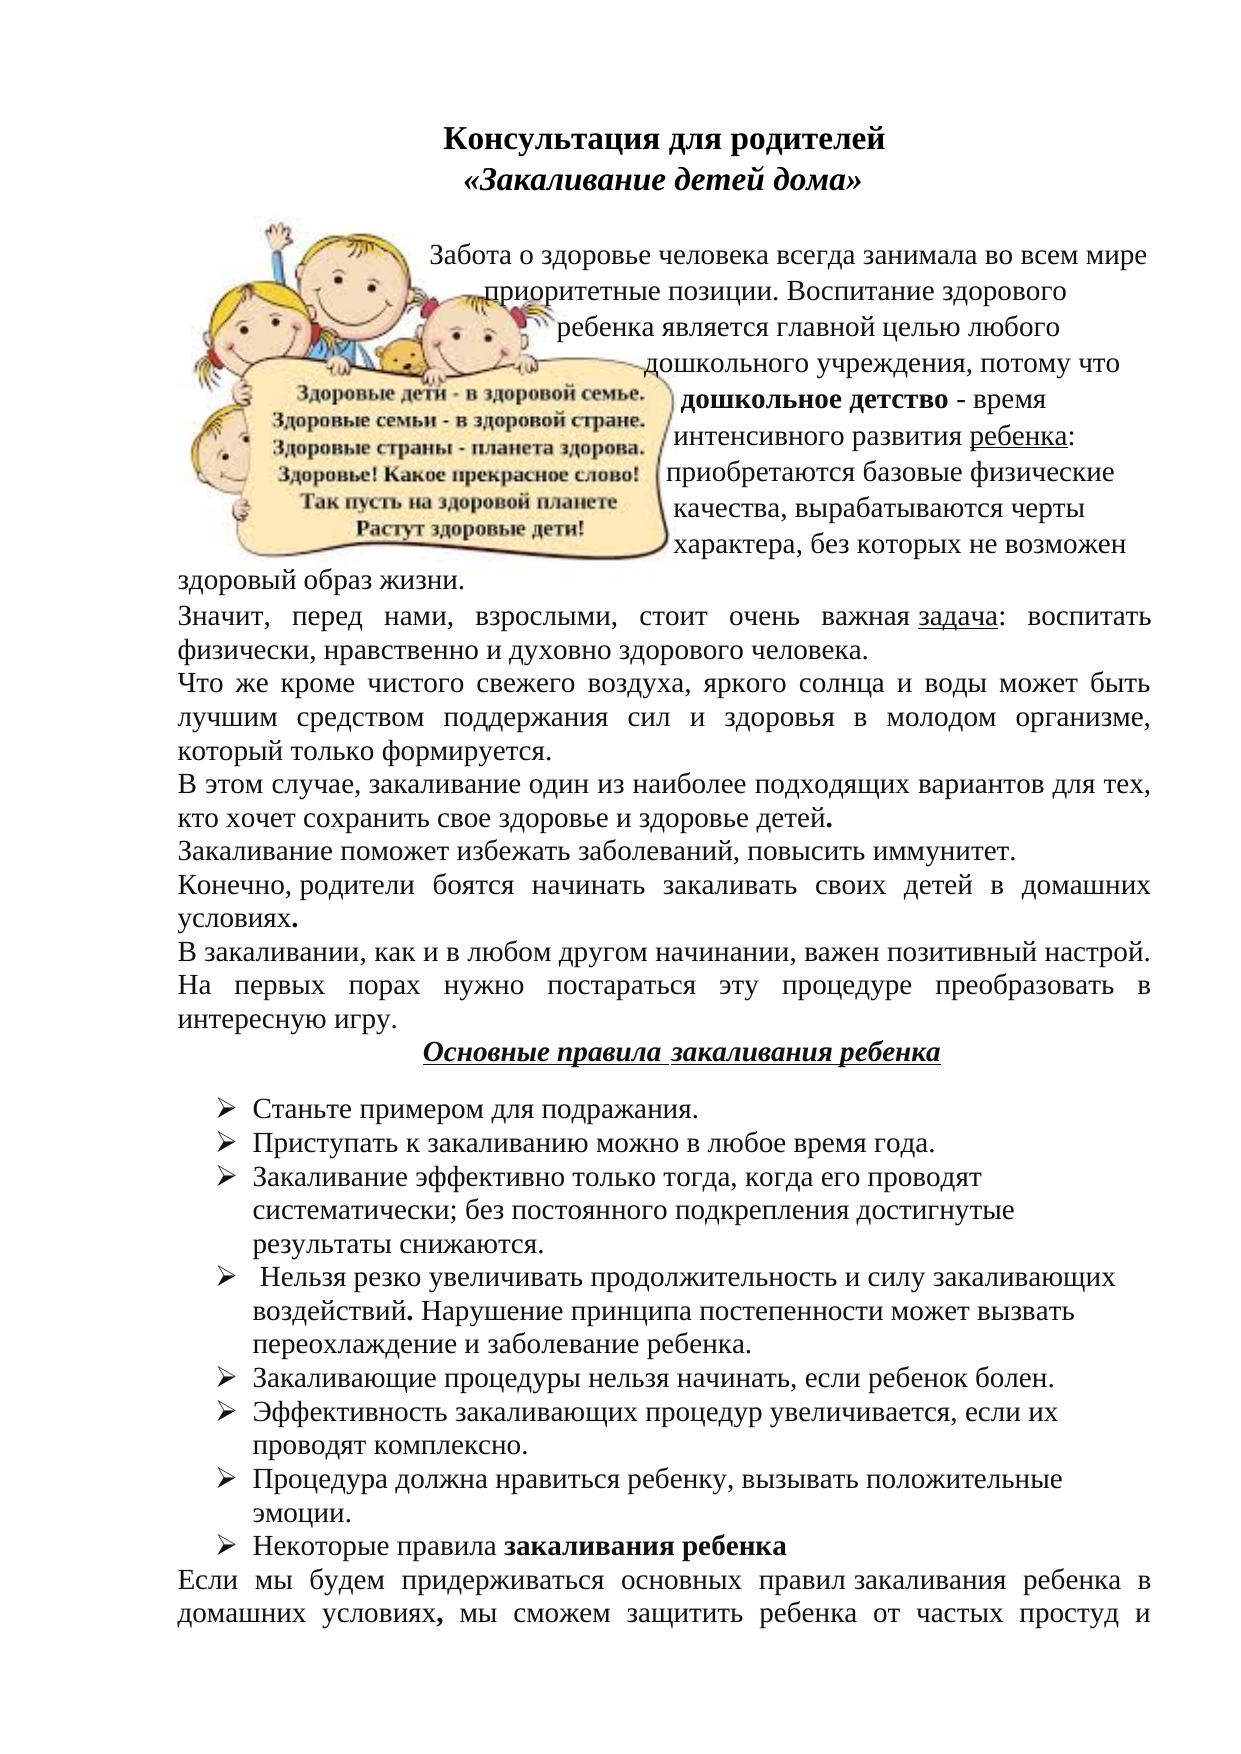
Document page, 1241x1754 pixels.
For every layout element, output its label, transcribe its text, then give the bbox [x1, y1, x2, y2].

text Основные правила закаливания ребенка [177, 1034, 1152, 1068]
text Значит, перед нами, взрослыми, стоит очень важная задача: воспитать физически, нравственно и духовно здорового человека. [177, 598, 1152, 666]
text Забота о здоровье человека всегда занимала во всем мире [177, 237, 1152, 271]
text В этом случае, закаливание один из наиболее подходящих вариантов для тех, кто хочет сохранить свое здоровье и здоровье детей. [177, 766, 1152, 833]
list Станьте примером для подражания. [215, 1091, 1152, 1125]
list Закаливание эффективно только тогда, когда его проводят систематически; без постоянного подкрепления достигнутые результаты снижаются. [215, 1159, 1152, 1259]
text Конечно, родители боятся начинать закаливать своих детей в домашних условиях. [177, 867, 1152, 934]
picture [176, 201, 684, 582]
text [177, 1562, 1152, 1629]
text приобретаются базовые физические [177, 454, 1152, 487]
text характера, без которых не возможен здоровый образ жизни. [177, 526, 1152, 596]
text «Закаливание детей дома» [177, 159, 1152, 198]
list Процедура должна нравиться ребенку, вызывать положительные эмоции. [215, 1461, 1152, 1528]
list Некоторые правила закаливания ребенка [215, 1528, 1152, 1562]
text Закаливание поможет избежать заболеваний, повысить иммунитет. [177, 833, 1152, 867]
text В закаливании, как и в любом другом начинании, важен позитивный настрой. На первых порах нужно постараться эту процедуре преобразовать в интересную игру. [177, 934, 1152, 1034]
text ребенка является главной целью любого [177, 309, 1152, 343]
text качества, вырабатываются черты [177, 490, 1152, 523]
list Закаливающие процедуры нельзя начинать, если ребенок болен. [215, 1360, 1152, 1394]
text интенсивного развития ребенка: [177, 418, 1152, 451]
list Приступать к закаливанию можно в любое время года. [215, 1125, 1152, 1159]
text Что же кроме чистого свежего воздуха, яркого солнца и воды может быть лучшим средством поддержания сил и здоровья в молодом организме, который только формируется. [177, 666, 1152, 766]
text дошкольного учреждения, потому что [177, 345, 1152, 379]
list Эффективность закаливающих процедур увеличивается, если их проводят комплексно. [215, 1394, 1152, 1461]
list Нельзя резко увеличивать продолжительность и силу закаливающих воздействий. Нарушение принципа постепенности может вызвать переохлаждение и заболевание ребенка. [215, 1259, 1152, 1360]
text Консультация для родителей [177, 118, 1152, 156]
text приоритетные позиции. Воспитание здорового [177, 273, 1152, 307]
text дошкольное детство - время [177, 382, 1152, 415]
